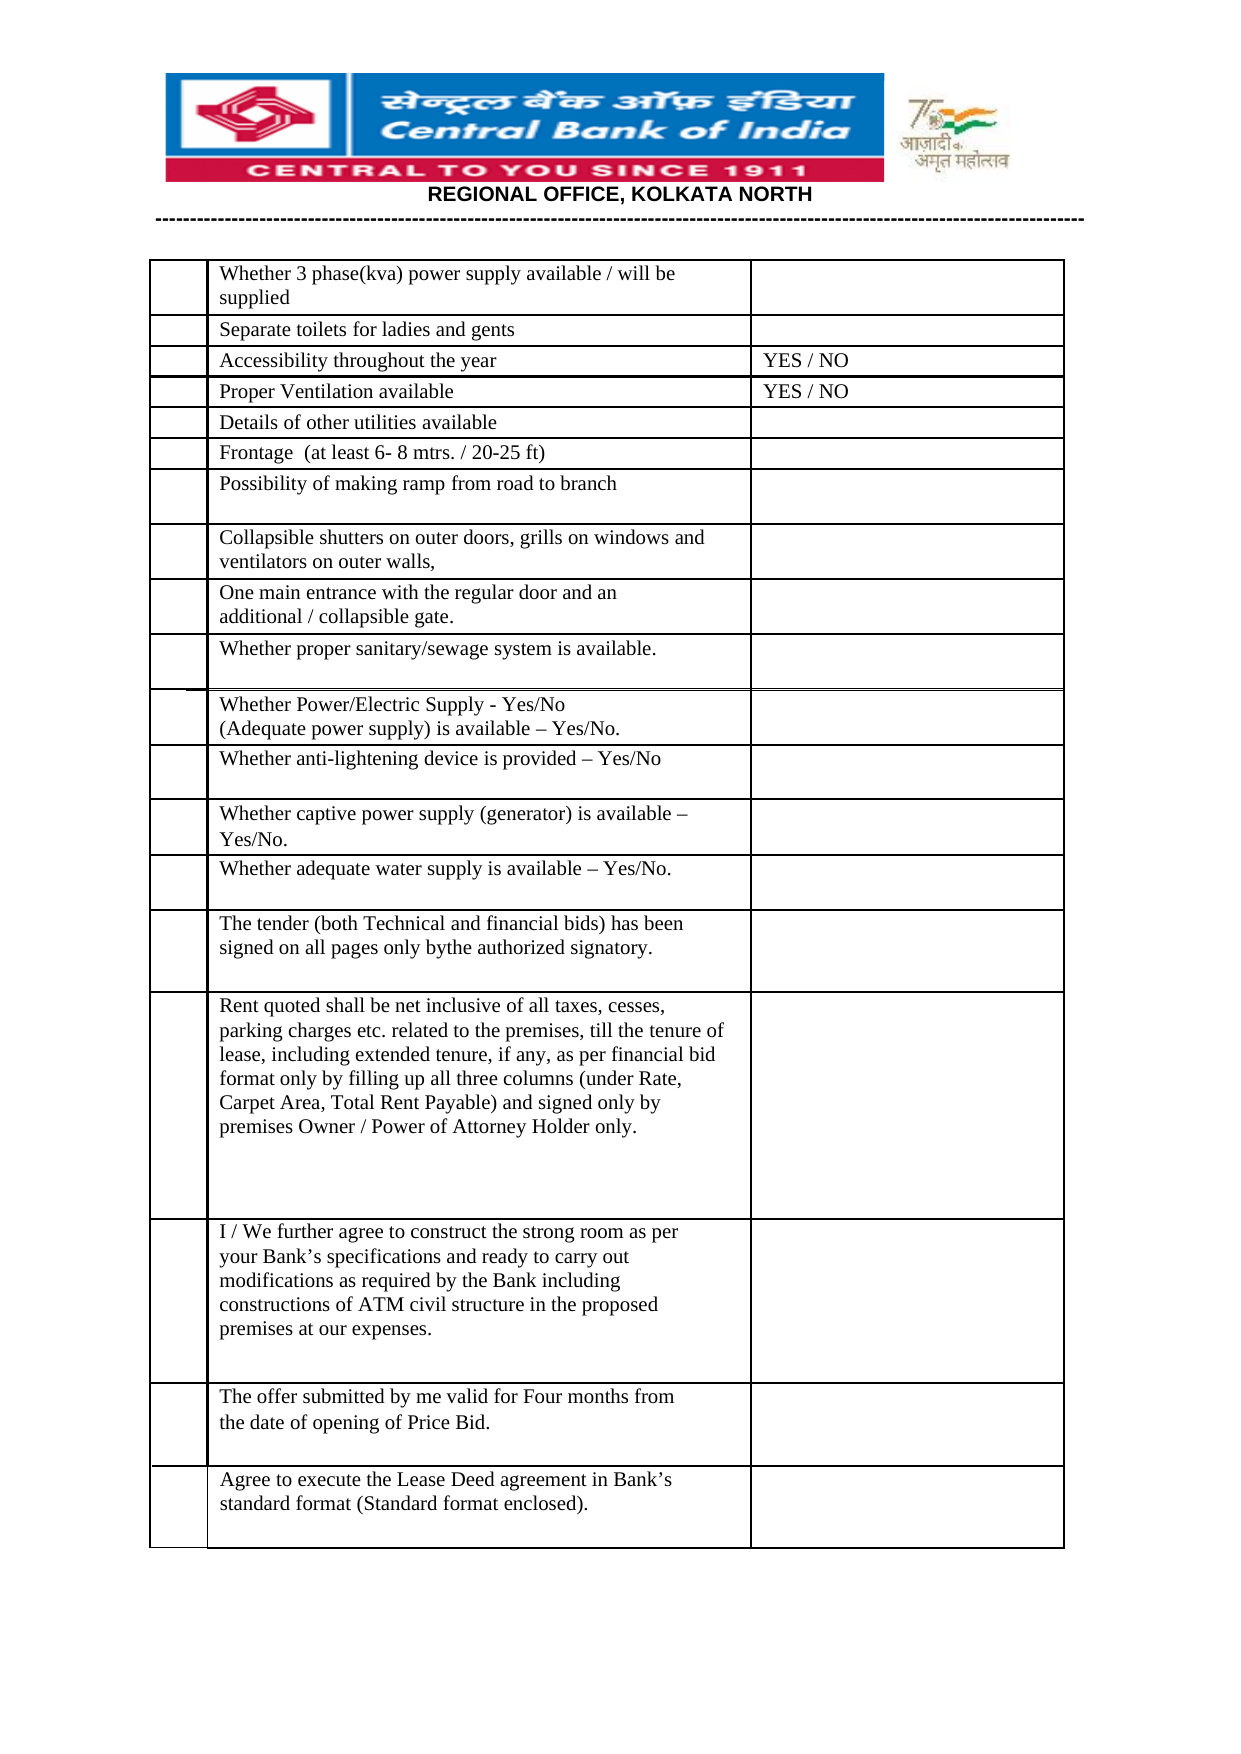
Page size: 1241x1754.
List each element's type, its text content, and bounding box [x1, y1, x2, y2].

table_cell Proper Ventilation available [209, 378, 750, 406]
table_cell [151, 635, 206, 688]
table_cell [752, 261, 1063, 314]
table_cell [151, 690, 186, 743]
table_cell [151, 911, 206, 991]
table_cell YES / NO [752, 347, 1063, 375]
table_cell One main entrance with the regular door and an additional / collapsible gate. [209, 580, 750, 633]
table_cell [752, 993, 1063, 1217]
table_cell [151, 439, 206, 468]
table_cell Whether proper sanitary/sewage system is available. [209, 635, 750, 688]
table_cell Details of other utilities available [209, 408, 750, 437]
table_cell [752, 1384, 1063, 1465]
table_cell [151, 470, 206, 523]
table_cell [151, 378, 206, 406]
table_cell [752, 691, 1063, 743]
table_cell [752, 470, 1063, 523]
table_cell Separate toilets for ladies and gents [209, 316, 750, 344]
table_cell Accessibility throughout the year [209, 347, 750, 375]
table_cell YES / NO [752, 378, 1063, 406]
table_cell [752, 316, 1063, 344]
table_cell Collapsible shutters on outer doors, grills on windows and ventilators on outer walls, [209, 525, 750, 578]
table_cell [752, 525, 1063, 578]
table_cell [151, 1220, 206, 1382]
table_cell [752, 439, 1063, 468]
table_cell [151, 1384, 206, 1465]
table_cell Rent quoted shall be net inclusive of all taxes, cesses, parking charges etc. related to the premises, till the tenure of lease, including extended tenure, if any, as per financial bid format only by filling up all three columns (under Rate, Carpet Area, Total Rent Payable) and signed only by premises Owner / Power of Attorney Holder only. [209, 993, 750, 1217]
table_cell [151, 261, 206, 314]
table_cell Whether anti-lightening device is provided – Yes/No [209, 746, 750, 798]
table_cell [186, 691, 206, 743]
table_cell [752, 746, 1063, 798]
table_cell [752, 1467, 1063, 1547]
picture [165, 73, 1035, 182]
table_cell [151, 347, 206, 375]
table_cell [752, 1220, 1063, 1382]
table_cell [752, 580, 1063, 633]
table_cell [151, 856, 206, 908]
table_cell [151, 316, 206, 344]
table_cell [151, 746, 206, 798]
table_cell I / We further agree to construct the strong room as per your Bank’s specifications and ready to carry out modifications as required by the Bank including constructions of ATM civil structure in the proposed premises at our expenses. [209, 1220, 750, 1382]
table_cell [752, 856, 1063, 908]
table_cell The tender (both Technical and financial bids) has been signed on all pages only bythe authorized signatory. [209, 911, 750, 991]
table_cell Whether captive power supply (generator) is available – Yes/No. [209, 800, 750, 853]
table_cell [151, 580, 206, 633]
table_cell [752, 635, 1063, 688]
table_cell Whether Power/Electric Supply - Yes/No (Adequate power supply) is available – Yes/No. [209, 691, 750, 743]
table_cell Whether 3 phase(kva) power supply available / will be supplied [209, 261, 750, 314]
table_cell [151, 800, 206, 853]
table_cell Possibility of making ramp from road to branch [209, 470, 750, 523]
table_cell [151, 1466, 207, 1547]
table_cell [752, 800, 1063, 853]
table_cell [151, 993, 206, 1217]
table_cell [151, 525, 206, 578]
table_cell [752, 911, 1063, 991]
table_cell [752, 408, 1063, 437]
table_cell Whether adequate water supply is available – Yes/No. [209, 856, 750, 908]
table_cell [151, 408, 206, 437]
table_cell Frontage (at least 6- 8 mtrs. / 20-25 ft) [209, 439, 750, 468]
table_cell Agree to execute the Lease Deed agreement in Bank’s standard format (Standard format enclosed). [208, 1467, 750, 1547]
table_cell The offer submitted by me valid for Four months from the date of opening of Price Bid. [209, 1384, 750, 1465]
